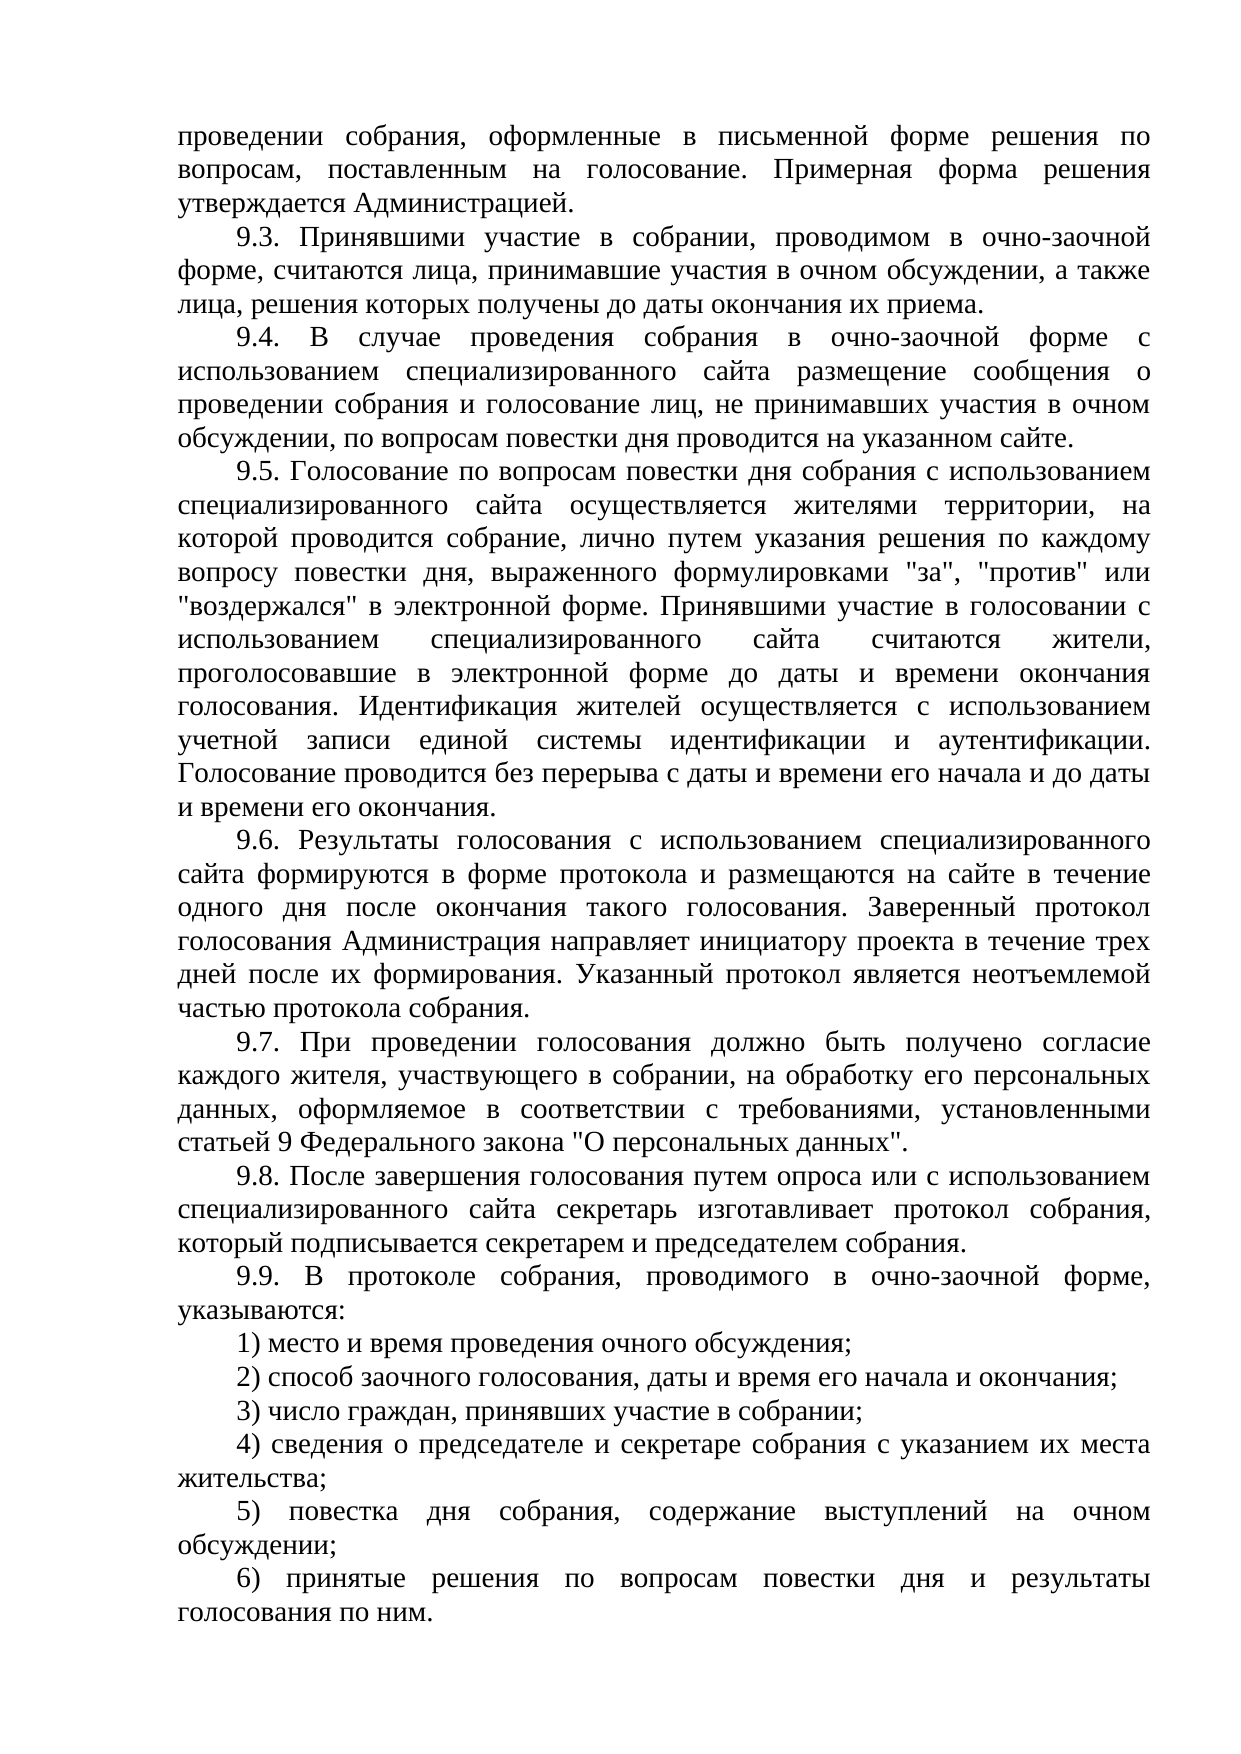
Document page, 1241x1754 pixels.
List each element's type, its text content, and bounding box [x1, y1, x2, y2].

list 2) способ заочного голосования, даты и время его начала и окончания; [177, 1359, 1152, 1393]
list 1) место и время проведения очного обсуждения; [177, 1326, 1152, 1359]
list 4) сведения о председателе и секретаре собрания с указанием их места жительства; [177, 1426, 1152, 1493]
list 9.6. Результаты голосования с использованием специализированного сайта формируются в форме протокола и размещаются на сайте в течение одного дня после окончания такого голосования. Заверенный протокол голосования Администрация направляет инициатору проекта в течение трех дней после их формирования. Указанный протокол является неотъемлемой частью протокола собрания. [177, 822, 1152, 1024]
list 5) повестка дня собрания, содержание выступлений на очном обсуждении; [177, 1493, 1152, 1560]
list 9.9. В протоколе собрания, проводимого в очно-заочной форме, указываются: [177, 1258, 1152, 1326]
list 9.3. Принявшими участие в собрании, проводимом в очно-заочной форме, считаются лица, принимавшие участия в очном обсуждении, а также лица, решения которых получены до даты окончания их приема. [177, 219, 1152, 319]
list 9.8. После завершения голосования путем опроса или с использованием специализированного сайта секретарь изготавливает протокол собрания, который подписывается секретарем и председателем собрания. [177, 1158, 1152, 1258]
list 9.4. В случае проведения собрания в очно-заочной форме с использованием специализированного сайта размещение сообщения о проведении собрания и голосование лиц, не принимавших участия в очном обсуждении, по вопросам повестки дня проводится на указанном сайте. [177, 319, 1152, 453]
list 9.7. При проведении голосования должно быть получено согласие каждого жителя, участвующего в собрании, на обработку его персональных данных, оформляемое в соответствии с требованиями, установленными статьей 9 Федерального закона "О персональных данных". [177, 1024, 1152, 1158]
list 9.5. Голосование по вопросам повестки дня собрания с использованием специализированного сайта осуществляется жителями территории, на которой проводится собрание, лично путем указания решения по каждому вопросу повестки дня, выраженного формулировками "за", "против" или "воздержался" в электронной форме. Принявшими участие в голосовании с использованием специализированного сайта считаются жители, проголосовавшие в электронной форме до даты и времени окончания голосования. Идентификация жителей осуществляется с использованием учетной записи единой системы идентификации и аутентификации. Голосование проводится без перерыва с даты и времени его начала и до даты и времени его окончания. [177, 453, 1152, 822]
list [177, 118, 1152, 219]
list 6) принятые решения по вопросам повестки дня и результаты голосования по ним. [177, 1560, 1152, 1627]
list 3) число граждан, принявших участие в собрании; [177, 1393, 1152, 1426]
